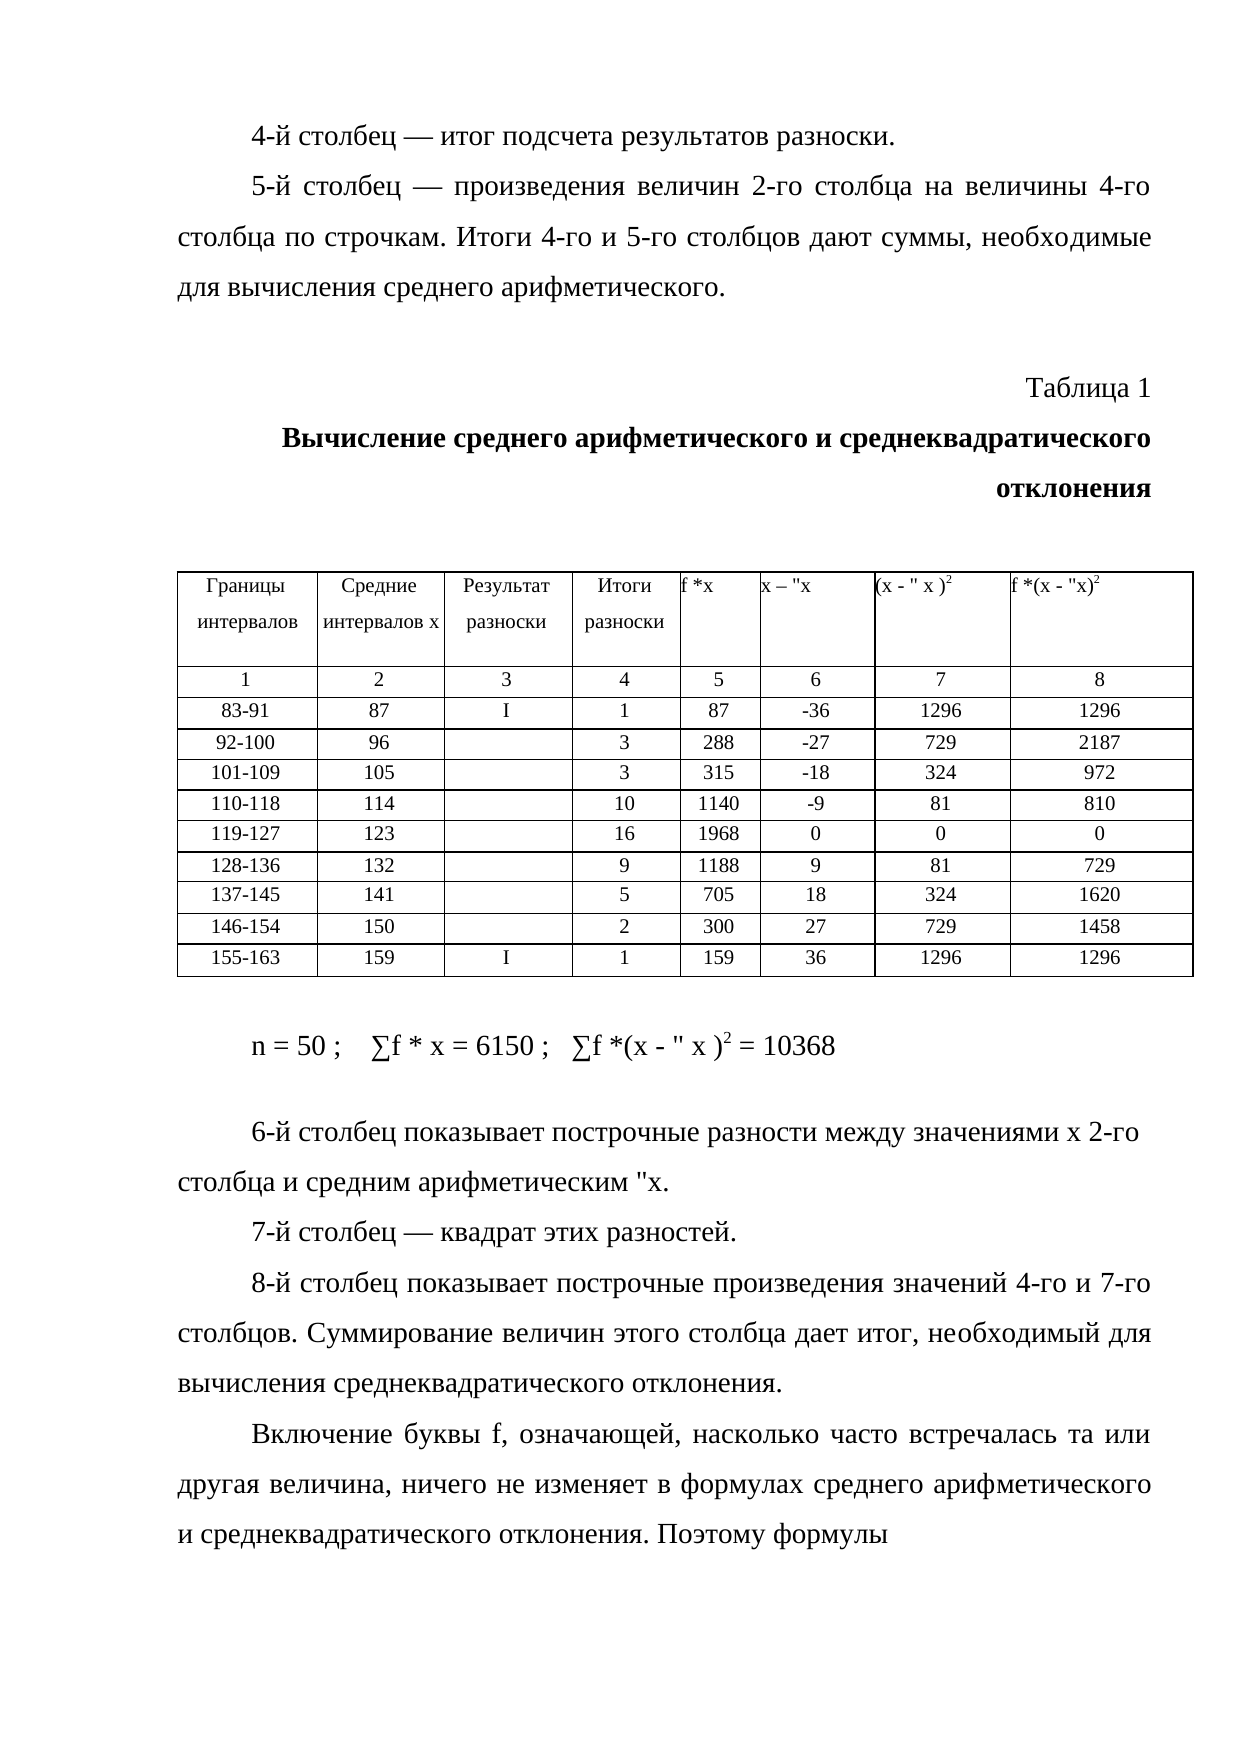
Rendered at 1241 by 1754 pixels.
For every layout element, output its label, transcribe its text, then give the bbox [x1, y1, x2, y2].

text Включение буквы f, означающей, насколько часто встречалась та или другая величина, ничего не изменяет в формулах среднего арифметического и среднеквадратического отклонения. Поэтому формулы [177, 1416, 1152, 1550]
table_cell -27 [761, 730, 874, 758]
table_header Средние интервалов х [318, 573, 444, 666]
table_cell -18 [761, 760, 874, 789]
table_header Границы интервалов [178, 573, 317, 666]
text 5-й столбец — произведения величин 2-го столбца на величины 4-го столбца по строчкам. Итоги 4-го и 5-го столбцов дают суммы, необходимые для вычисления среднего арифметического. [177, 168, 1152, 303]
table_cell I [445, 698, 572, 728]
table_cell 2 [573, 914, 680, 943]
table_cell 2187 [1011, 730, 1192, 758]
table_cell 3 [573, 760, 680, 789]
table_cell 27 [761, 914, 874, 943]
table_header (х - " х )2 [876, 573, 1010, 666]
table_cell 83-91 [178, 698, 317, 728]
table_cell 36 [761, 945, 874, 976]
table_cell 300 [681, 914, 760, 943]
table_cell 105 [318, 760, 444, 789]
table_cell 324 [876, 760, 1010, 789]
table_cell 81 [876, 791, 1010, 819]
text Таблица 1 [177, 370, 1152, 403]
table_cell 3 [445, 667, 572, 696]
table_cell 123 [318, 821, 444, 851]
table_cell 1296 [1011, 945, 1192, 976]
table_cell 159 [318, 945, 444, 976]
text n = 50 ; ∑f * х = 6150 ; ∑f *(х - " х )2 = 10368 [177, 1028, 1152, 1061]
table_cell 972 [1011, 760, 1192, 789]
table_cell 324 [876, 882, 1010, 912]
table_header х – "х [761, 573, 874, 666]
table_cell [445, 882, 572, 912]
table_cell 0 [761, 821, 874, 851]
table_cell [445, 821, 572, 851]
table_cell 18 [761, 882, 874, 912]
table_cell 141 [318, 882, 444, 912]
table_cell 1458 [1011, 914, 1192, 943]
table_cell -9 [761, 791, 874, 819]
table_cell 729 [876, 914, 1010, 943]
table_cell 810 [1011, 791, 1192, 819]
text отклонения [177, 470, 1152, 504]
table_cell 146-154 [178, 914, 317, 943]
text 6-й столбец показывает построчные разности между значениями х 2-го столбца и средним арифметическим "х. [177, 1114, 1152, 1198]
table_cell 137-145 [178, 882, 317, 912]
table_cell 1296 [876, 945, 1010, 976]
table_cell 1968 [681, 821, 760, 851]
table_cell 729 [1011, 853, 1192, 881]
table_cell 159 [681, 945, 760, 976]
table_cell 81 [876, 853, 1010, 881]
table_cell 1 [178, 667, 317, 696]
table_cell 0 [876, 821, 1010, 851]
table_cell 288 [681, 730, 760, 758]
table_cell 1296 [1011, 698, 1192, 728]
table_cell 132 [318, 853, 444, 881]
table_cell -36 [761, 698, 874, 728]
table_cell 5 [681, 667, 760, 696]
table_cell 0 [1011, 821, 1192, 851]
table_cell 114 [318, 791, 444, 819]
table_cell 6 [761, 667, 874, 696]
table_cell 1188 [681, 853, 760, 881]
table_header f *х [681, 573, 760, 666]
table_cell 3 [573, 730, 680, 758]
table_header f *(х - "х)2 [1011, 573, 1192, 666]
table_cell 9 [761, 853, 874, 881]
table_cell 110-118 [178, 791, 317, 819]
table_cell [445, 730, 572, 758]
table_cell 101-109 [178, 760, 317, 789]
table_cell 87 [681, 698, 760, 728]
table_cell 1296 [876, 698, 1010, 728]
table_cell 87 [318, 698, 444, 728]
table_cell 92-100 [178, 730, 317, 758]
table_cell 729 [876, 730, 1010, 758]
table_cell 119-127 [178, 821, 317, 851]
table_cell 150 [318, 914, 444, 943]
table_cell 315 [681, 760, 760, 789]
table_header Итоги разноски [573, 573, 680, 666]
table_cell 1620 [1011, 882, 1192, 912]
table_cell 10 [573, 791, 680, 819]
text 4-й столбец — итог подсчета результатов разноски. [177, 118, 1152, 152]
table_cell 155-163 [178, 945, 317, 976]
table_header Результат разноски [445, 573, 572, 666]
table_cell 5 [573, 882, 680, 912]
table_cell 16 [573, 821, 680, 851]
text 7-й столбец — квадрат этих разностей. [177, 1214, 1152, 1248]
text Вычисление среднего арифметического и среднеквадратического [177, 420, 1152, 453]
text 8-й столбец показывает построчные произведения значений 4-го и 7-го столбцов. Суммирование величин этого столбца дает итог, необходимый для вычисления среднеквадратического отклонения. [177, 1265, 1152, 1399]
table_cell 128-136 [178, 853, 317, 881]
table_cell 9 [573, 853, 680, 881]
table_cell 1140 [681, 791, 760, 819]
table_cell [445, 791, 572, 819]
table_cell 1 [573, 698, 680, 728]
table_cell I [445, 945, 572, 976]
table_cell 4 [573, 667, 680, 696]
table_cell [445, 760, 572, 789]
table_cell 96 [318, 730, 444, 758]
table_cell 705 [681, 882, 760, 912]
table_cell 8 [1011, 667, 1192, 696]
table_cell [445, 853, 572, 881]
table_cell [445, 914, 572, 943]
table_cell 2 [318, 667, 444, 696]
table_cell 1 [573, 945, 680, 976]
table_cell 7 [876, 667, 1010, 696]
